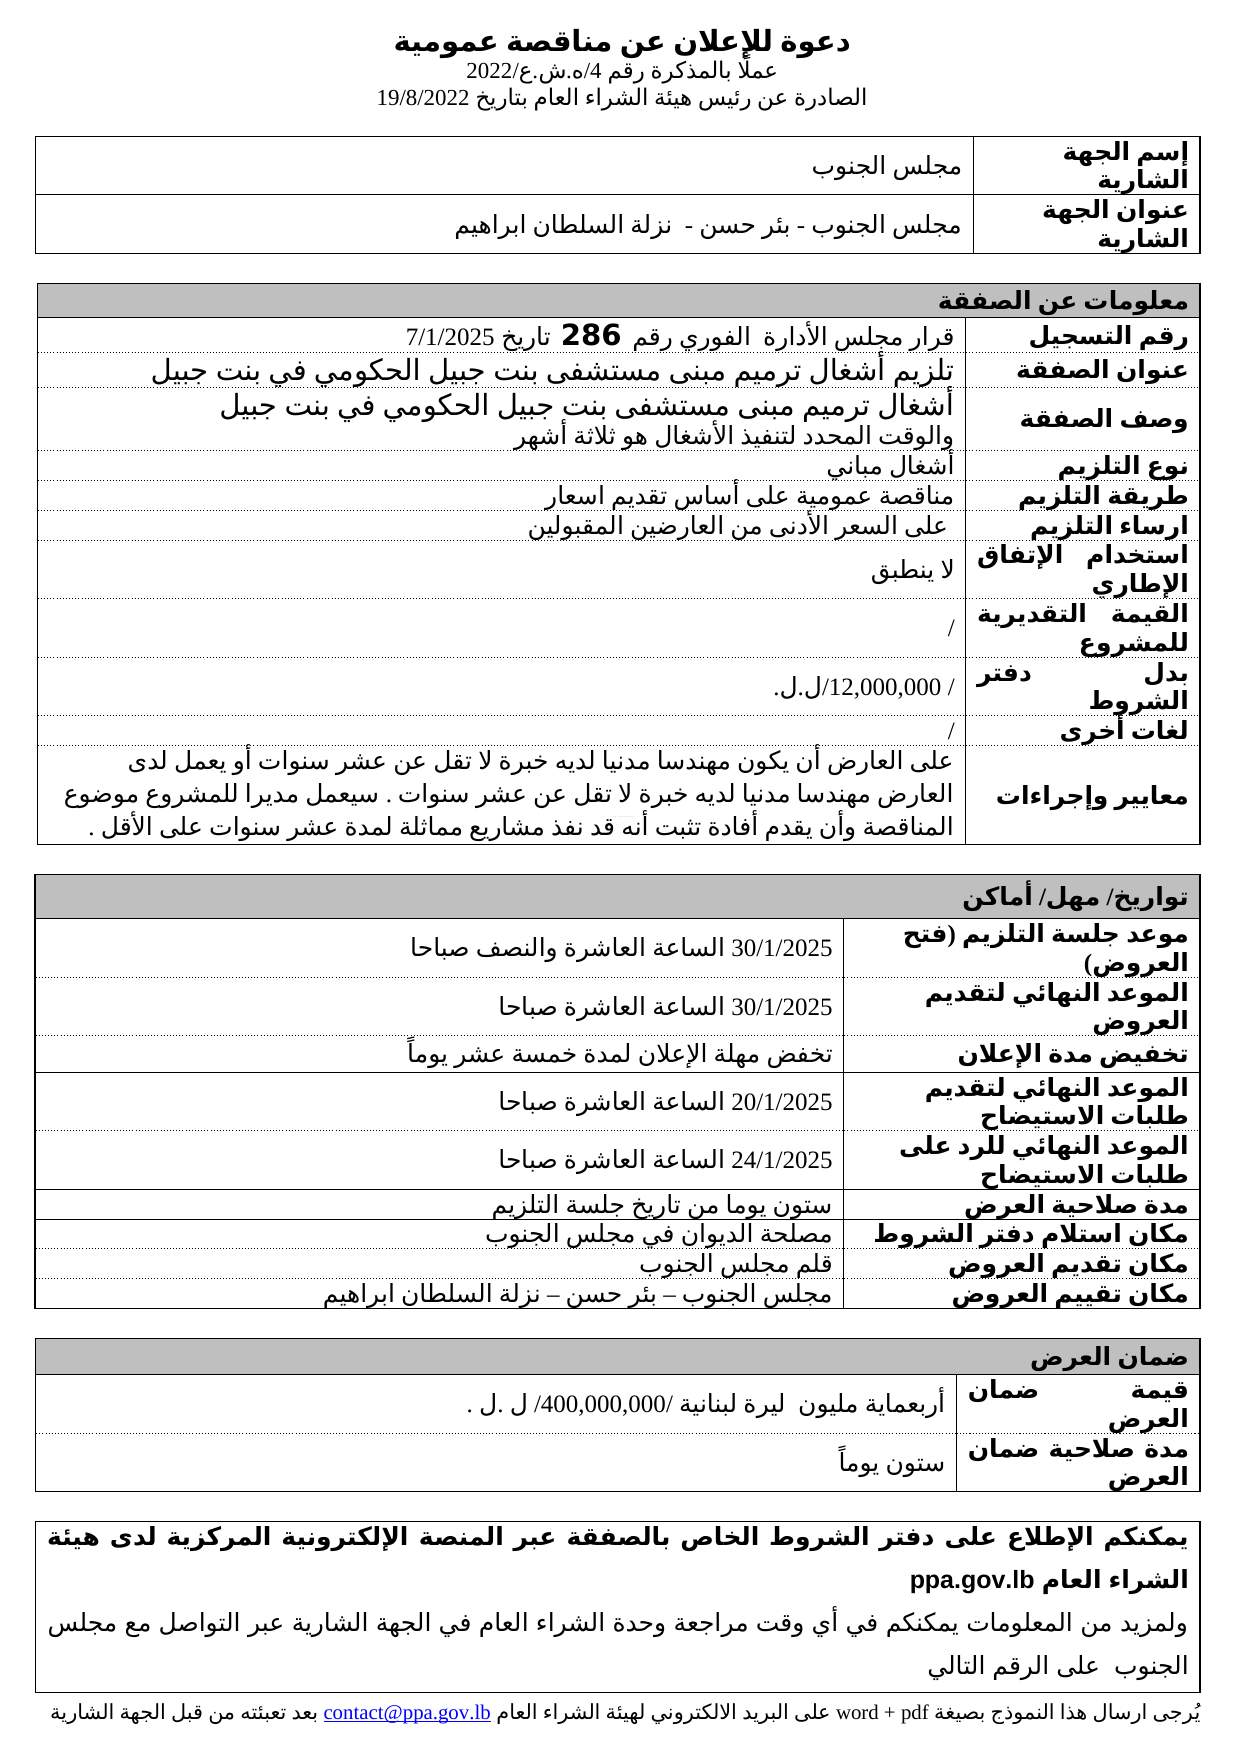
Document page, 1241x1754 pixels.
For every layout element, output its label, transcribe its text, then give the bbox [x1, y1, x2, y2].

table_cell / [38, 598, 965, 657]
table_cell الموعد النهائي لتقديم العروض [844, 977, 1199, 1035]
table_cell أشغال ترميم مبنى مستشفى بنت جبيل الحكومي في بنت جبيل والوقت المحدد لتنفيذ الأشغال هو ثلاثة أشهر [38, 387, 965, 450]
table_cell مجلس الجنوب - بئر حسن - نزلة السلطان ابراهيم [36, 195, 973, 253]
table_header مجلس الجنوب [36, 137, 973, 194]
table_cell عنوان الصفقة [966, 352, 1199, 387]
table_cell ستون يوماً [36, 1433, 956, 1491]
table_cell استخدام الإتفاق الإطاري [966, 540, 1199, 598]
table_cell 24/1/2025 الساعة العاشرة صباحا [36, 1130, 843, 1189]
table_cell لغات أخرى [966, 715, 1199, 745]
table_cell على العارض أن يكون مهندسا مدنيا لديه خبرة لا تقل عن عشر سنوات أو يعمل لدى العارض مهندسا مدنيا لديه خبرة لا تقل عن عشر سنوات . سيعمل مديرا للمشروع موضوع المناقصة وأن يقدم أفادة تثبت أنه قد نفذ مشاريع مماثلة لمدة عشر سنوات على الأقل . [38, 745, 965, 844]
table_cell مكان تقديم العروض [844, 1248, 1199, 1278]
table_cell رقم التسجيل [966, 318, 1199, 352]
table_cell ستون يوما من تاريخ جلسة التلزيم [36, 1190, 843, 1218]
table_cell أشغال مباني [38, 450, 965, 480]
text دعوة للإعلان عن مناقصة عمومية [44, 24, 1200, 58]
table_cell القيمة التقديرية للمشروع [966, 598, 1199, 657]
table_cell أربعماية مليون ليرة لبنانية /400,000,000/ ل .ل . [36, 1375, 956, 1433]
table_cell على السعر الأدنى من العارضين المقبولين [38, 510, 965, 539]
table_cell 30/1/2025 الساعة العاشرة صباحا [36, 977, 843, 1035]
table_header إسم الجهة الشارية [974, 137, 1199, 194]
table_cell 30/1/2025 الساعة العاشرة والنصف صباحا [36, 919, 843, 977]
table_header تواريخ/ مهل/ أماكن [36, 875, 1199, 918]
table_cell الموعد النهائي لتقديم طلبات الاستيضاح [844, 1073, 1199, 1130]
table_cell معايير وإجراءات [966, 745, 1199, 844]
table_cell الموعد النهائي للرد على طلبات الاستيضاح [844, 1130, 1199, 1189]
table_cell قيمة ضمان العرض [957, 1375, 1199, 1433]
table_header معلومات عن الصفقة [38, 284, 1199, 317]
table_cell مناقصة عمومية على أساس تقديم اسعار [38, 480, 965, 510]
table_cell ارساء التلزيم [966, 510, 1199, 539]
table_cell موعد جلسة التلزيم (فتح العروض) [844, 919, 1199, 977]
table_cell مدة صلاحية ضمان العرض [957, 1433, 1199, 1491]
table_cell تخفيض مدة الإعلان [844, 1035, 1199, 1072]
table_cell عنوان الجهة الشارية [974, 195, 1199, 253]
table_cell 20/1/2025 الساعة العاشرة صباحا [36, 1073, 843, 1130]
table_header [36, 1522, 1199, 1692]
table_cell / 12,000,000/ل.ل. [38, 657, 965, 715]
table_cell وصف الصفقة [966, 387, 1199, 450]
table_cell / [38, 715, 965, 745]
table_cell نوع التلزيم [966, 450, 1199, 480]
table_cell قلم مجلس الجنوب [36, 1248, 843, 1278]
table_cell بدل دفتر الشروط [966, 657, 1199, 715]
text الصادرة عن رئيس هيئة الشراء العام بتاريخ 19/8/2022 [44, 84, 1200, 111]
table_cell مدة صلاحية العرض [844, 1190, 1199, 1218]
text عملًا بالمذكرة رقم 4/ه.ش.ع/2022 [44, 58, 1200, 84]
table_cell لا ينطبق [38, 540, 965, 598]
table_cell طريقة التلزيم [966, 480, 1199, 510]
table_cell مصلحة الديوان في مجلس الجنوب [36, 1220, 843, 1248]
table_cell مجلس الجنوب – بئر حسن – نزلة السلطان ابراهيم [36, 1278, 843, 1308]
table_header ضمان العرض [36, 1339, 1199, 1374]
table_cell مكان استلام دفتر الشروط [844, 1220, 1199, 1248]
table_cell تلزيم أشغال ترميم مبنى مستشفى بنت جبيل الحكومي في بنت جبيل [38, 352, 965, 387]
table_cell قرار مجلس الأدارة الفوري رقم 286 تاريخ 7/1/2025 [38, 318, 965, 352]
table_cell مكان تقييم العروض [844, 1278, 1199, 1308]
table_cell تخفض مهلة الإعلان لمدة خمسة عشر يوماً [36, 1035, 843, 1072]
